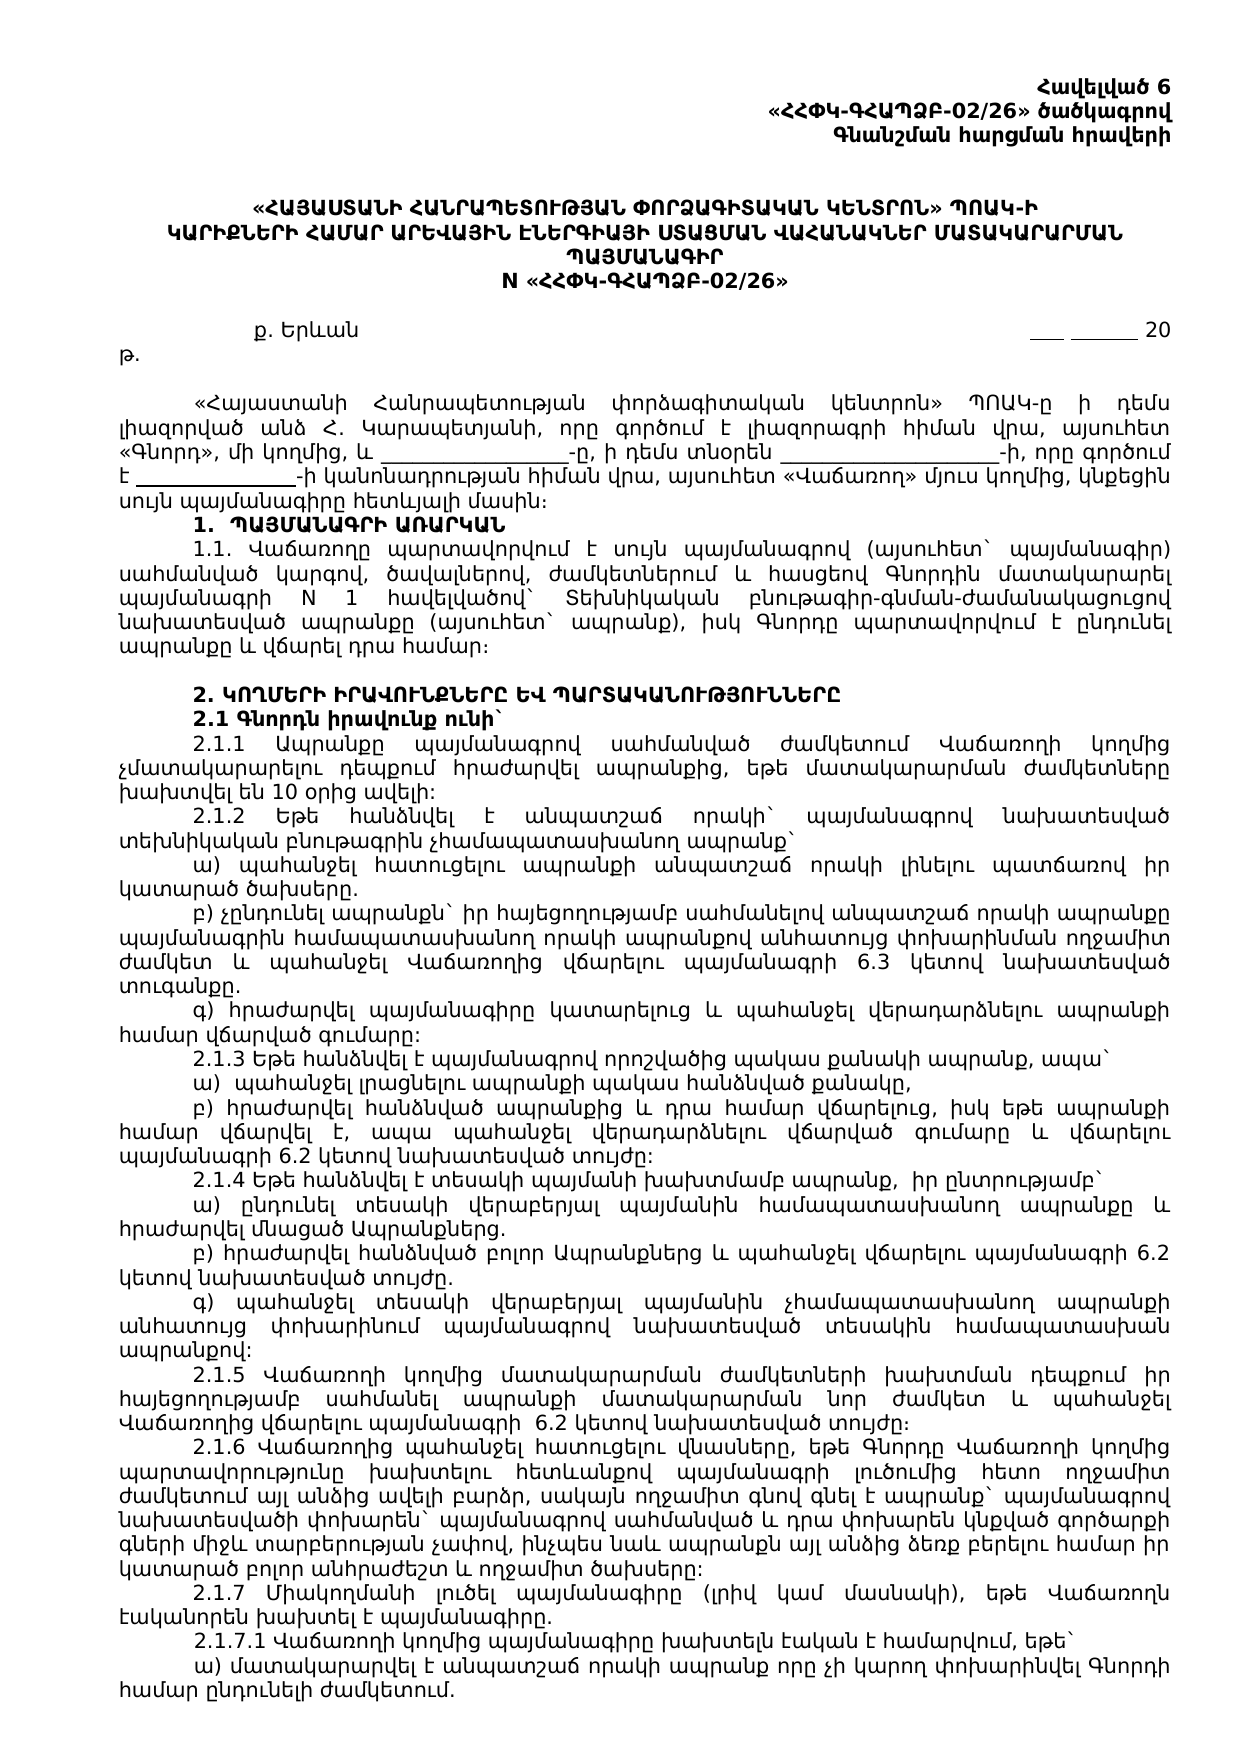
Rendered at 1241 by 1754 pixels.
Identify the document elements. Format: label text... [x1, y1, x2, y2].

text N «ՀՀՓԿ-ԳՀԱՊՁԲ-02/26» [104, 269, 1171, 293]
text Հավելված 6 [118, 75, 1171, 99]
text Գնանշման հարցման հրավերի [118, 123, 1171, 148]
text բ) հրաժարվել հանձնված բոլոր Ապրանքներց և պահանջել վճարելու պայմանագրի 6.2 կետով նախատեսված տույժը. [118, 1241, 1171, 1290]
text 2.1.7 Միակողմանի լուծել պայմանագիրը (լրիվ կամ մասնակի), եթե Վաճառողն էականորեն խախտել է պայմանագիրը. [118, 1581, 1171, 1629]
text 2.1.2 Եթե հանձնվել է անպատշաճ որակի` պայմանագրով նախատեսված տեխնիկական բնութագրին չհամապատասխանող ապրանք` [118, 804, 1171, 853]
text ք. Երևան 20 թ. [118, 318, 1171, 366]
text 2.1 Գնորդն իրավունք ունի` [118, 707, 1171, 732]
text 2. ԿՈՂՄԵՐԻ ԻՐԱՎՈՒՆՔՆԵՐԸ ԵՎ ՊԱՐՏԱԿԱՆՈՒԹՅՈՒՆՆԵՐԸ [118, 683, 1171, 707]
text 2.1.5 Վաճառողի կողմից մատակարարման ժամկետների խախտման դեպքում իր հայեցողությամբ սահմանել ապրանքի մատակարարման նոր ժամկետ և պահանջել Վաճառողից վճարելու պայմանագրի 6.2 կետով նախատեսված տույժը։ [118, 1363, 1171, 1435]
text ա) պահանջել հատուցելու ապրանքի անպատշաճ որակի լինելու պատճառով իր կատարած ծախսերը. [118, 853, 1171, 901]
text «ՀԱՅԱՍՏԱՆԻ ՀԱՆՐԱՊԵՏՈՒԹՅԱՆ ՓՈՐՁԱԳԻՏԱԿԱՆ ԿԵՆՏՐՈՆ» ՊՈԱԿ-Ի [104, 196, 1171, 221]
text բ) հրաժարվել հանձնված ապրանքից և դրա համար վճարելուց, իսկ եթե ապրանքի համար վճարվել է, ապա պահանջել վերադարձնելու վճարված գումարը և վճարելու պայմանագրի 6.2 կետով նախատեսված տույժը: [118, 1096, 1171, 1168]
text 1.1. Վաճառողը պարտավորվում է սույն պայմանագրով (այսուհետ` պայմանագիր) սահմանված կարգով, ծավալներով, ժամկետներում և հասցեով Գնորդին մատակարարել պայմանագրի N 1 հավելվածով` Տեխնիկական բնութագիր-գնման-ժամանակացուցով նախատեսված ապրանքը (այսուհետ` ապրանք), իսկ Գնորդը պարտավորվում է ընդունել ապրանքը և վճարել դրա համար։ [118, 537, 1171, 659]
text ա) ընդունել տեսակի վերաբերյալ պայմանին համապատասխանող ապրանքը և հրաժարվել մնացած Ապրանքներց. [118, 1193, 1171, 1241]
text ա) մատակարարվել է անպատշաճ որակի ապրանք որը չի կարող փոխարինվել Գնորդի համար ընդունելի ժամկետում. [118, 1654, 1171, 1702]
text 2.1.6 Վաճառողից պահանջել հատուցելու վնասները, եթե Գնորդը Վաճառողի կողմից պարտավորությունը խախտելու հետևանքով պայմանագրի լուծումից հետո ողջամիտ ժամկետում այլ անձից ավելի բարձր, սակայն ողջամիտ գնով գնել է ապրանք` պայմանագրով նախատեսվածի փոխարեն` պայմանագրով սահմանված և դրա փոխարեն կնքված գործարքի գների միջև տարբերության չափով, ինչպես նաև ապրանքն այլ անձից ձեռք բերելու համար իր կատարած բոլոր անհրաժեշտ և ողջամիտ ծախսերը: [118, 1435, 1171, 1581]
list ՊԱՅՄԱՆԱԳՐԻ ԱՌԱՐԿԱՆ [192, 513, 1171, 537]
text «ՀՀՓԿ-ԳՀԱՊՁԲ-02/26» ծածկագրով [118, 99, 1171, 123]
text գ) պահանջել տեսակի վերաբերյալ պայմանին չհամապատասխանող ապրանքի անհատույց փոխարինում պայմանագրով նախատեսված տեսակին համապատասխան ապրանքով: [118, 1290, 1171, 1363]
text 2.1.7.1 Վաճառողի կողմից պայմանագիրը խախտելն էական է համարվում, եթե` [118, 1629, 1171, 1654]
text 2.1.4 Եթե հանձնվել է տեսակի պայմանի խախտմամբ ապրանք, իր ընտրությամբ` [118, 1168, 1171, 1193]
text ԿԱՐԻՔՆԵՐԻ ՀԱՄԱՐ ԱՐԵՎԱՅԻՆ ԷՆԵՐԳԻԱՅԻ ՍՏԱՑՄԱՆ ՎԱՀԱՆԱԿՆԵՐ ՄԱՏԱԿԱՐԱՐՄԱՆ [104, 221, 1171, 245]
text 2.1.3 Եթե հանձնվել է պայմանագրով որոշվածից պակաս քանակի ապրանք, ապա` [118, 1047, 1171, 1071]
text ա) պահանջել լրացնելու ապրանքի պակաս հանձնված քանակը, [118, 1071, 1171, 1096]
text գ) հրաժարվել պայմանագիրը կատարելուց և պահանջել վերադարձնելու ապրանքի համար վճարված գումարը: [118, 998, 1171, 1047]
text «Հայաստանի Հանրապետության փորձագիտական կենտրոն» ՊՈԱԿ-ը ի դեմս լիազորված անձ Հ․ Կարապետյանի, որը գործում է լիազորագրի հիման վրա, այսուհետ «Գնորդ», մի կողմից, և __________________-ը, ի դեմս տնօրեն _____________________-ի, որը գործում է -ի կանոնադրության հիման վրա, այսուհետ «Վաճառող» մյուս կողմից, կնքեցին սույն պայմանագիրը հետևյալի մասին։ [118, 391, 1171, 513]
text 2.1.1 Ապրանքը պայմանագրով սահմանված ժամկետում Վաճառողի կողմից չմատակարարելու դեպքում հրաժարվել ապրանքից, եթե մատակարարման ժամկետները խախտվել են 10 օրից ավելի: [118, 732, 1171, 804]
text բ) չընդունել ապրանքն` իր հայեցողությամբ սահմանելով անպատշաճ որակի ապրանքը պայմանագրին համապատասխանող որակի ապրանքով անհատույց փոխարինման ողջամիտ ժամկետ և պահանջել Վաճառողից վճարելու պայմանագրի 6.3 կետով նախատեսված տուգանքը. [118, 901, 1171, 998]
text ՊԱՅՄԱՆԱԳԻՐ [104, 245, 1171, 269]
